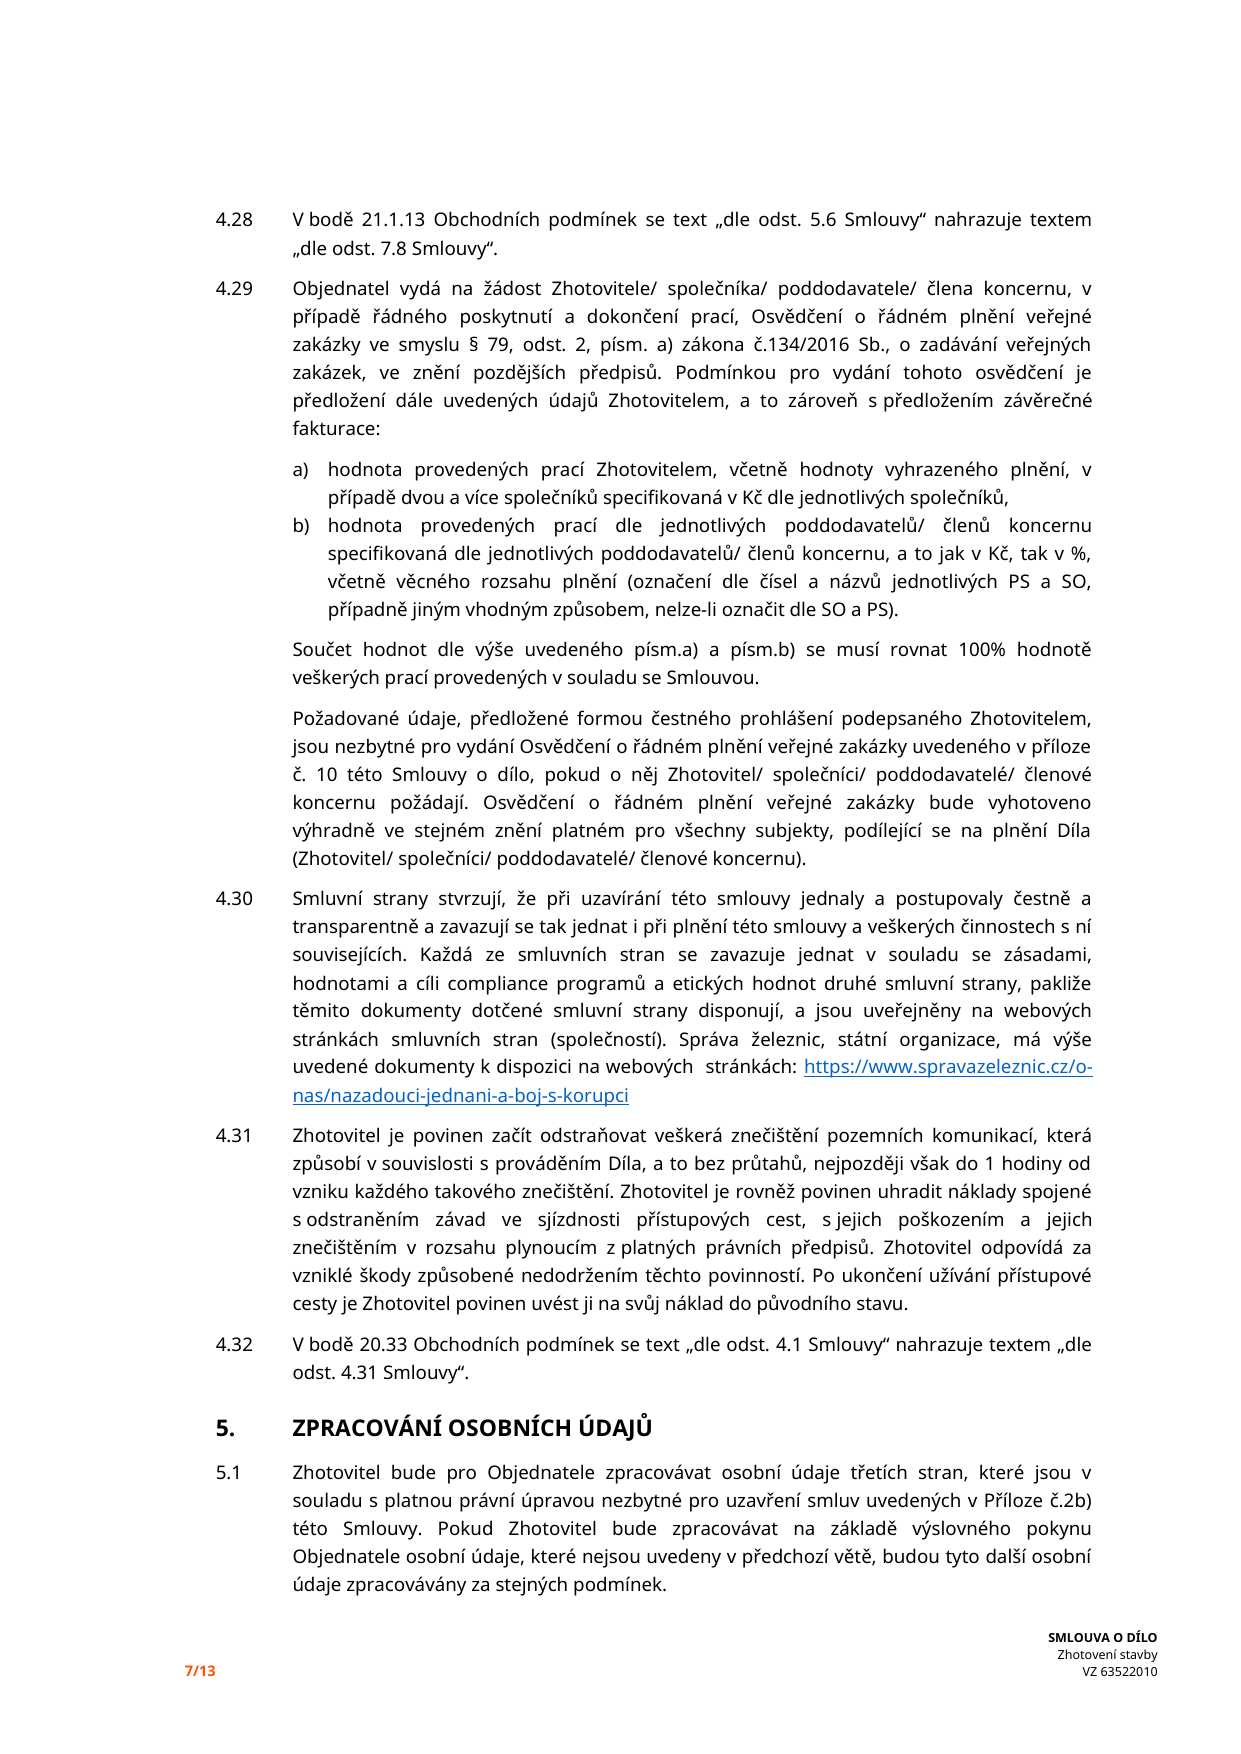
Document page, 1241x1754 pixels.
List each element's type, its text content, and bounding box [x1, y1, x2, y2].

text Součet hodnot dle výše uvedeného písm.a) a písm.b) se musí rovnat 100% hodnotě veškerých prací provedených v souladu se Smlouvou. [292, 637, 1093, 690]
text Objednatel vydá na žádost Zhotovitele/ společníka/ poddodavatele/ člena koncernu, v případě řádného poskytnutí a dokončení prací, Osvědčení o řádném plnění veřejné zakázky ve smyslu § 79, odst. 2, písm. a) zákona č.134/2016 Sb., o zadávání veřejných zakázek, ve znění pozdějších předpisů. Podmínkou pro vydání tohoto osvědčení je předložení dále uvedených údajů Zhotovitelem, a to zároveň s předložením závěrečné fakturace: [216, 275, 1093, 441]
text hodnota provedených prací dle jednotlivých poddodavatelů/ členů koncernu specifikovaná dle jednotlivých poddodavatelů/ členů koncernu, a to jak v Kč, tak v %, včetně věcného rozsahu plnění (označení dle čísel a názvů jednotlivých PS a SO, případně jiným vhodným způsobem, nelze-li označit dle SO a PS). [292, 512, 1093, 622]
text Požadované údaje, předložené formou čestného prohlášení podepsaného Zhotovitelem, jsou nezbytné pro vydání Osvědčení o řádném plnění veřejné zakázky uvedeného v příloze č. 10 této Smlouvy o dílo, pokud o něj Zhotovitel/ společníci/ poddodavatelé/ členové koncernu požádají. Osvědčení o řádném plnění veřejné zakázky bude vyhotoveno výhradně ve stejném znění platném pro všechny subjekty, podílející se na plnění Díla (Zhotovitel/ společníci/ poddodavatelé/ členové koncernu). [292, 705, 1093, 871]
text Smluvní strany stvrzují, že při uzavírání této smlouvy jednaly a postupovaly čestně a transparentně a zavazují se tak jednat i při plnění této smlouvy a veškerých činnostech s ní souvisejících. Každá ze smluvních stran se zavazuje jednat v souladu se zásadami, hodnotami a cíli compliance programů a etických hodnot druhé smluvní strany, pakliže těmito dokumenty dotčené smluvní strany disponují, a jsou uveřejněny na webových stránkách smluvních stran (společností). Správa železnic, státní organizace, má výše uvedené dokumenty k dispozici na webových stránkách: https://www.spravazeleznic.cz/o-nas/nazadouci-jednani-a-boj-s-korupci [216, 886, 1093, 1107]
text Zhotovitel bude pro Objednatele zpracovávat osobní údaje třetích stran, které jsou v souladu s platnou právní úpravou nezbytné pro uzavření smluv uvedených v Příloze č.2b) této Smlouvy. Pokud Zhotovitel bude zpracovávat na základě výslovného pokynu Objednatele osobní údaje, které nejsou uvedeny v předchozí větě, budou tyto další osobní údaje zpracovávány za stejných podmínek. [216, 1459, 1093, 1597]
list hodnota provedených prací Zhotovitelem, včetně hodnoty vyhrazeného plnění, v případě dvou a více společníků specifikovaná v Kč dle jednotlivých společníků, [292, 456, 1093, 509]
text Zhotovitel je povinen začít odstraňovat veškerá znečištění pozemních komunikací, která způsobí v souvislosti s prováděním Díla, a to bez průtahů, nejpozději však do 1 hodiny od vzniku každého takového znečištění. Zhotovitel je rovněž povinen uhradit náklady spojené s odstraněním závad ve sjízdnosti přístupových cest, s jejich poškozením a jejich znečištěním v rozsahu plynoucím z platných právních předpisů. Zhotovitel odpovídá za vzniklé škody způsobené nedodržením těchto povinností. Po ukončení užívání přístupové cesty je Zhotovitel povinen uvést ji na svůj náklad do původního stavu. [216, 1122, 1093, 1316]
text ZPRACOVÁNÍ OSOBNÍCH ÚDAJŮ [216, 1412, 1093, 1443]
text V bodě 21.1.13 Obchodních podmínek se text „dle odst. 5.6 Smlouvy“ nahrazuje textem „dle odst. 7.8 Smlouvy“. [216, 207, 1093, 260]
text V bodě 20.33 Obchodních podmínek se text „dle odst. 4.1 Smlouvy“ nahrazuje textem „dle odst. 4.31 Smlouvy“. [216, 1331, 1093, 1384]
